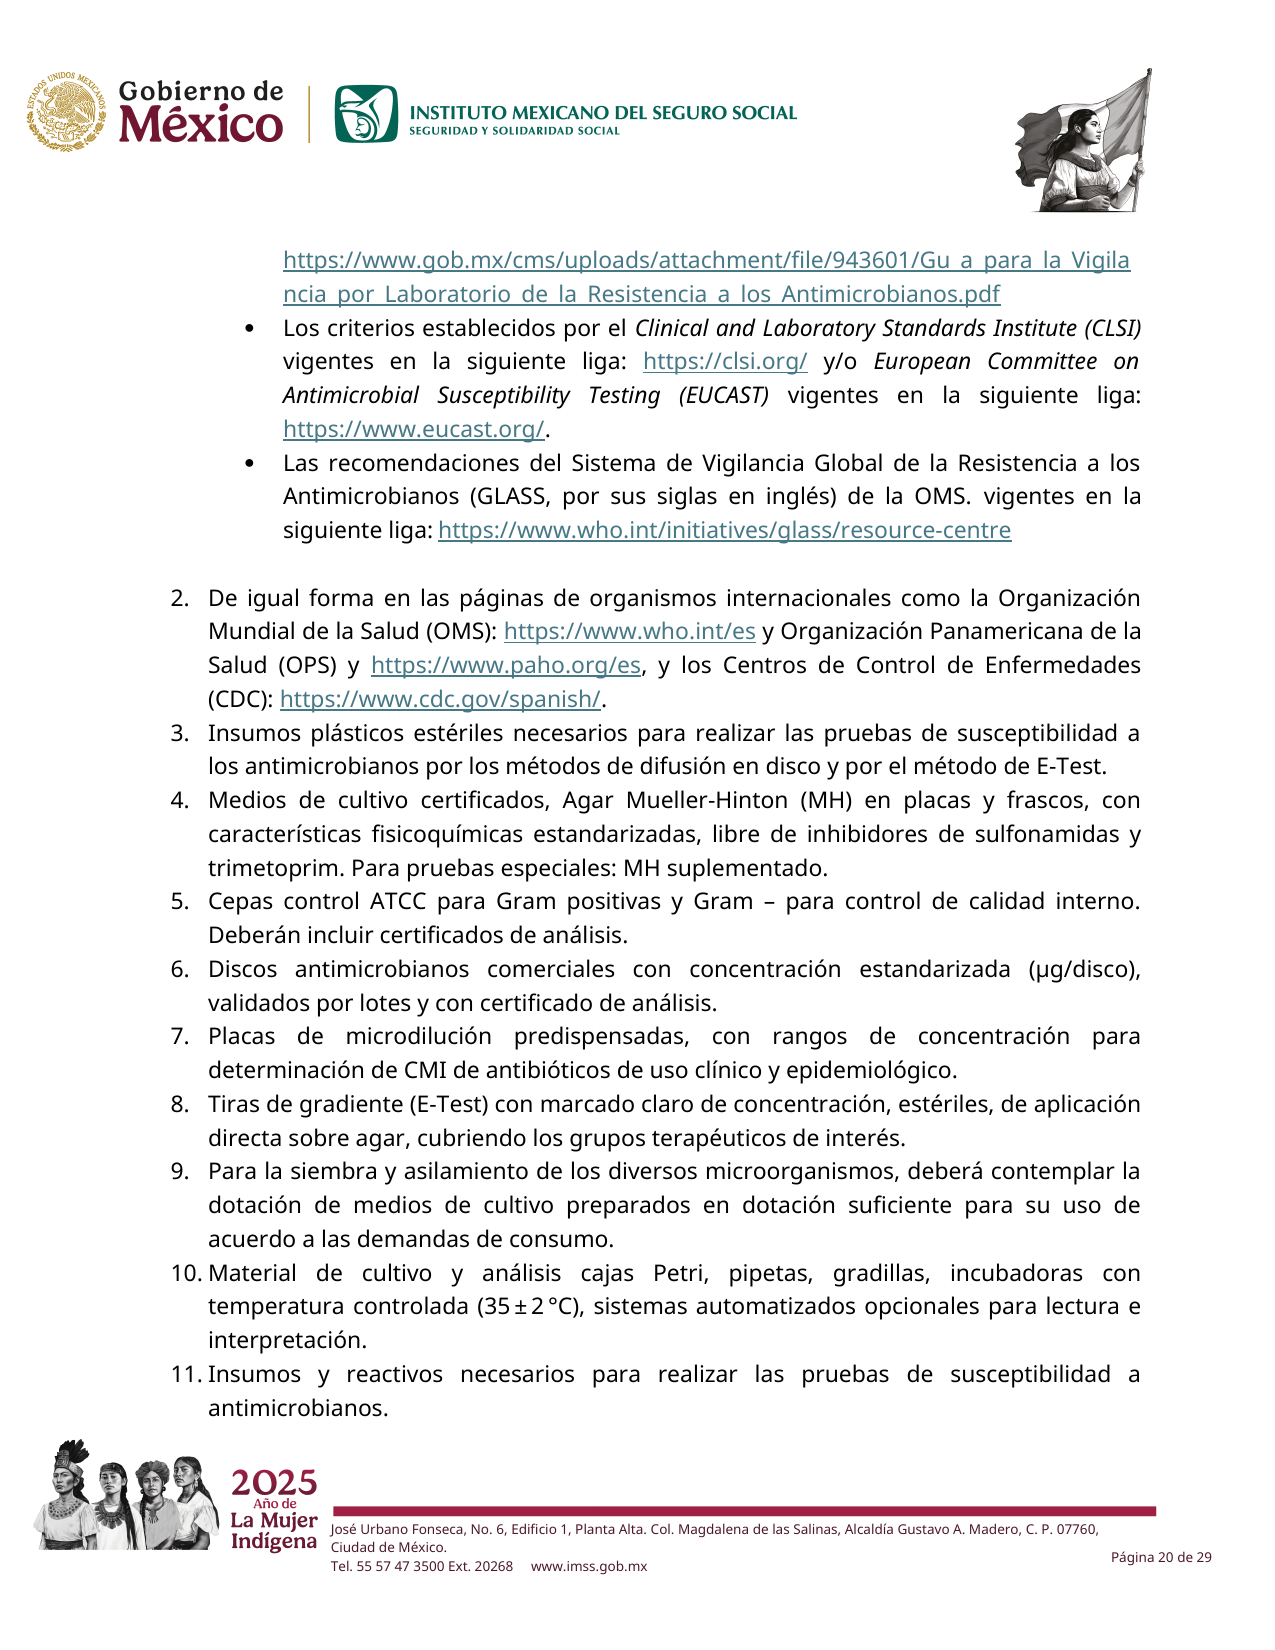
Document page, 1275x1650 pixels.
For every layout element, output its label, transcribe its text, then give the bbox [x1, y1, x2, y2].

list Discos antimicrobianos comerciales con concentración estandarizada (μg/disco), validados por lotes y con certificado de análisis. [170, 953, 1142, 1018]
list Insumos plásticos estériles necesarios para realizar las pruebas de susceptibilidad a los antimicrobianos por los métodos de difusión en disco y por el método de E-Test. [170, 716, 1142, 781]
list Insumos y reactivos necesarios para realizar las pruebas de susceptibilidad a antimicrobianos. [170, 1358, 1142, 1423]
list Tiras de gradiente (E-Test) con marcado claro de concentración, estériles, de aplicación directa sobre agar, cubriendo los grupos terapéuticos de interés. [170, 1088, 1142, 1153]
list Los criterios establecidos por el Clinical and Laboratory Standards Institute (CLSI) vigentes en la siguiente liga: https://clsi.org/ y/o European Committee on Antimicrobial Susceptibility Testing (EUCAST) vigentes en la siguiente liga: https://www.eucast.org/. [245, 311, 1142, 444]
list Medios de cultivo certificados, Agar Mueller-Hinton (MH) en placas y frascos, con características fisicoquímicas estandarizadas, libre de inhibidores de sulfonamidas y trimetoprim. Para pruebas especiales: MH suplementado. [170, 784, 1142, 883]
list Placas de microdilución predispensadas, con rangos de concentración para determinación de CMI de antibióticos de uso clínico y epidemiológico. [170, 1020, 1142, 1085]
list Para la siembra y asilamiento de los diversos microorganismos, deberá contemplar la dotación de medios de cultivo preparados en dotación suficiente para su uso de acuerdo a las demandas de consumo. [170, 1155, 1142, 1254]
list Material de cultivo y análisis cajas Petri, pipetas, gradillas, incubadoras con temperatura controlada (35 ± 2 °C), sistemas automatizados opcionales para lectura e interpretación. [170, 1256, 1142, 1355]
list De igual forma en las páginas de organismos internacionales como la Organización Mundial de la Salud (OMS): https://www.who.int/es y Organización Panamericana de la Salud (OPS) y https://www.paho.org/es, y los Centros de Control de Enfermedades (CDC): https://www.cdc.gov/spanish/. [170, 581, 1142, 714]
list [245, 244, 1142, 309]
list Cepas control ATCC para Gram positivas y Gram – para control de calidad interno. Deberán incluir certificados de análisis. [170, 885, 1142, 950]
list Las recomendaciones del Sistema de Vigilancia Global de la Resistencia a los Antimicrobianos (GLASS, por sus siglas en inglés) de la OMS. vigentes en la siguiente liga: https://www.who.int/initiatives/glass/resource-centre [245, 446, 1142, 545]
picture [0, 0, 1230, 1649]
